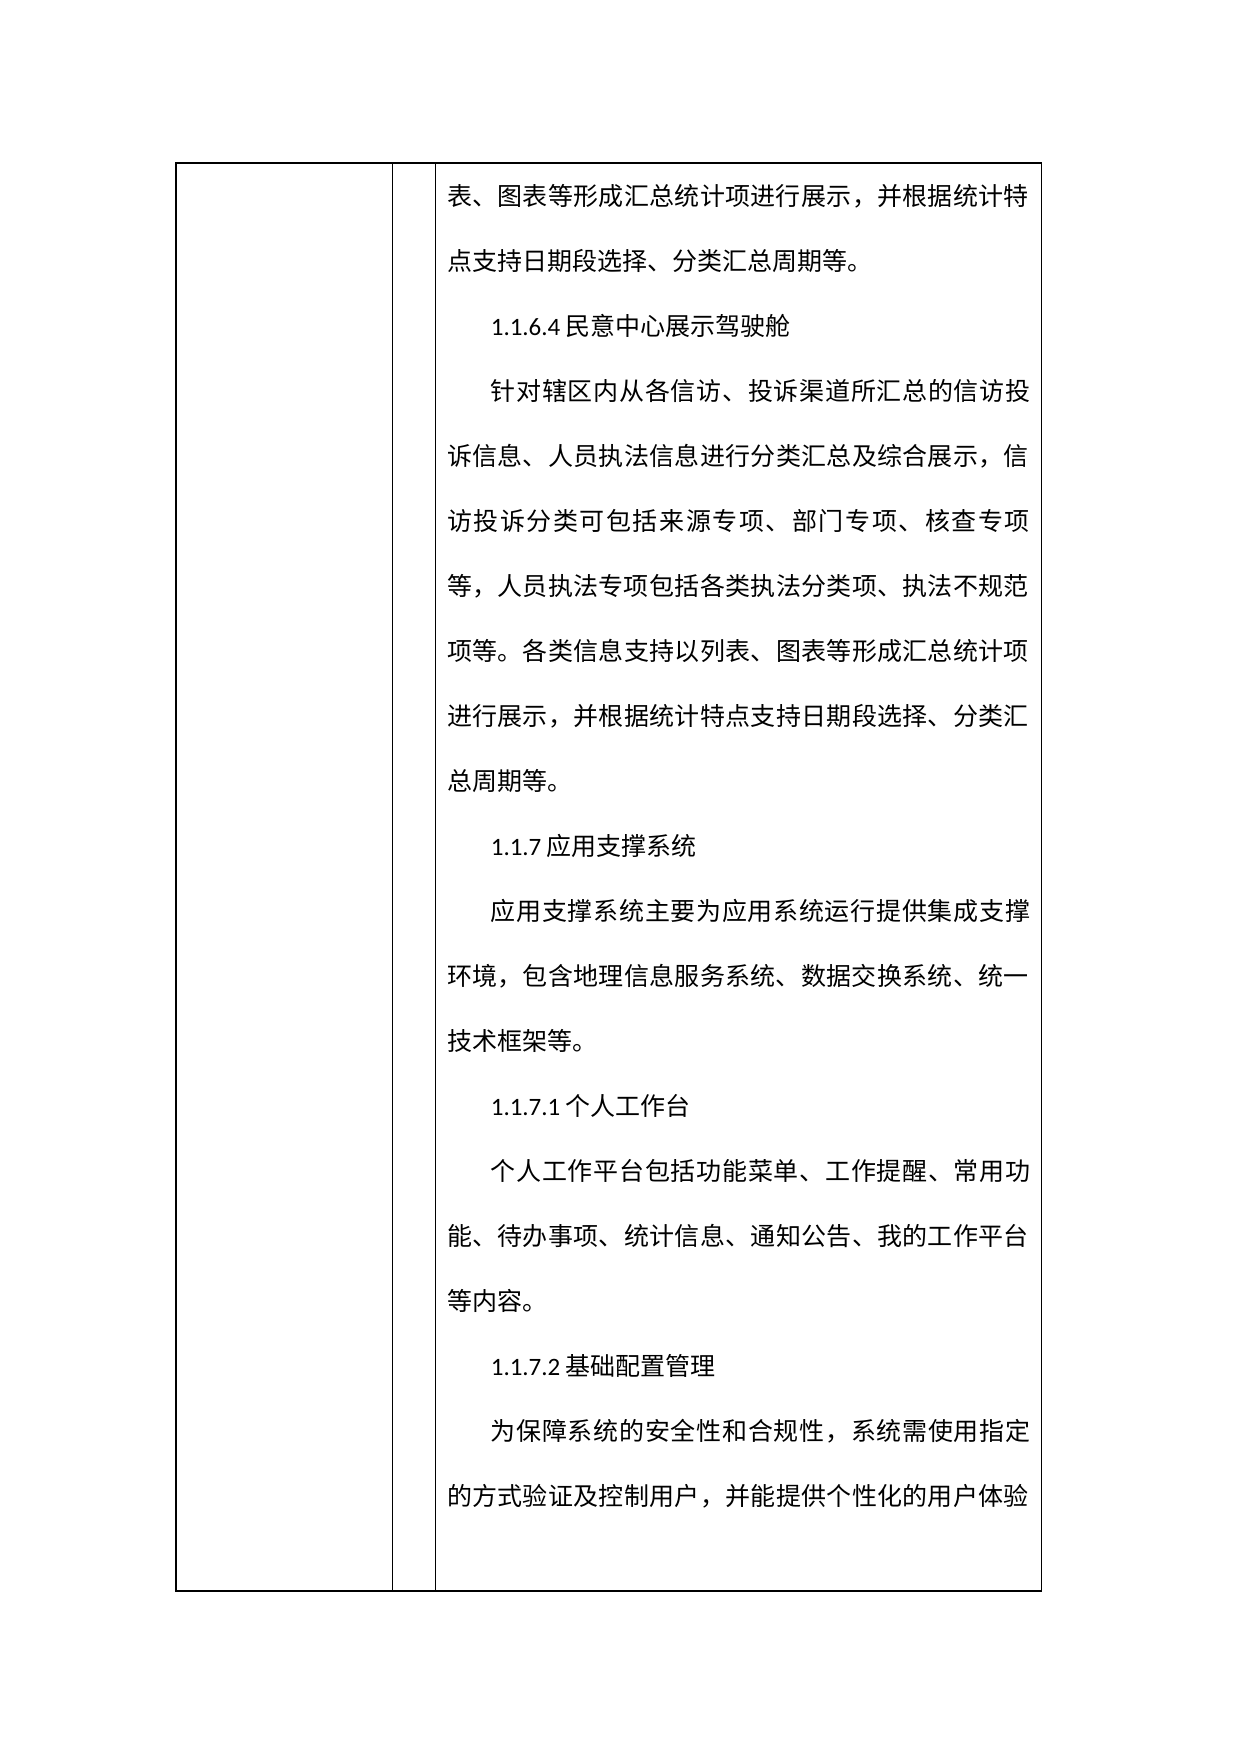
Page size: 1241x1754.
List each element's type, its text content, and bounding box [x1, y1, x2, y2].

table_cell [177, 164, 392, 1590]
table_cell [436, 164, 1041, 1590]
table_cell 1 [393, 164, 435, 1590]
